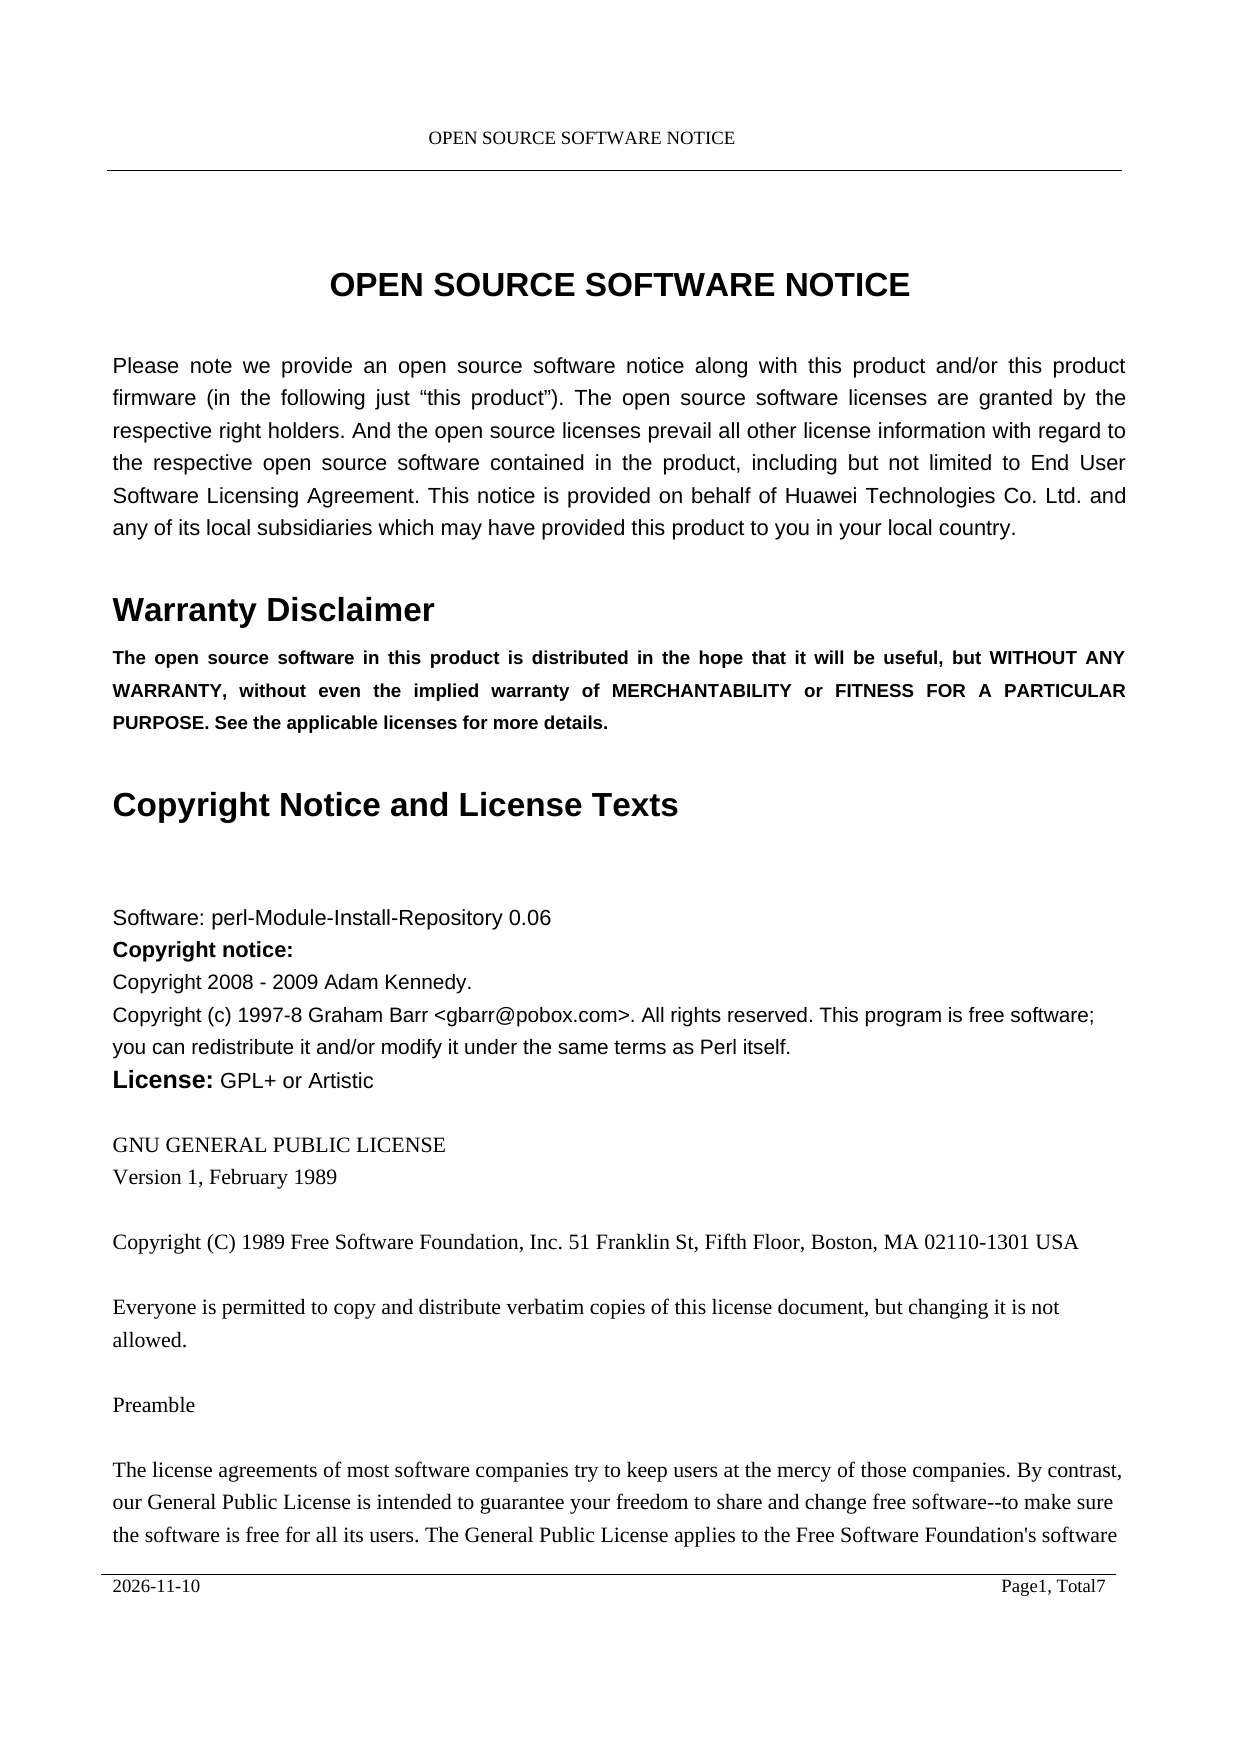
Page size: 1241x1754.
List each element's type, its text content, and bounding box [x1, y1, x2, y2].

text Software: perl-Module-Install-Repository 0.06 [112, 901, 1128, 933]
text Copyright notice: [112, 933, 1128, 966]
text Copyright 2008 - 2009 Adam Kennedy. [112, 966, 1128, 998]
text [112, 1063, 1128, 1551]
text Warranty Disclaimer [112, 576, 1128, 641]
text Please note we provide an open source software notice along with this product and/or this product firmware (in the following just “this product”). The open source software licenses are granted by the respective right holders. And the open source licenses prevail all other license information with regard to the respective open source software contained in the product, including but not limited to End User Software Licensing Agreement. This notice is provided on behalf of Huawei Technologies Co. Ltd. and any of its local subsidiaries which may have provided this product to you in your local country. [112, 349, 1128, 544]
text Copyright (c) 1997-8 Graham Barr <gbarr@pobox.com>. All rights reserved. This program is free software; you can redistribute it and/or modify it under the same terms as Perl itself. [112, 998, 1128, 1063]
text OPEN SOURCE SOFTWARE NOTICE [112, 251, 1128, 316]
text Copyright Notice and License Texts [112, 771, 1128, 836]
text The open source software in this product is distributed in the hope that it will be useful, but WITHOUT ANY WARRANTY, without even the implied warranty of MERCHANTABILITY or FITNESS FOR A PARTICULAR PURPOSE. See the applicable licenses for more details. [112, 641, 1128, 739]
